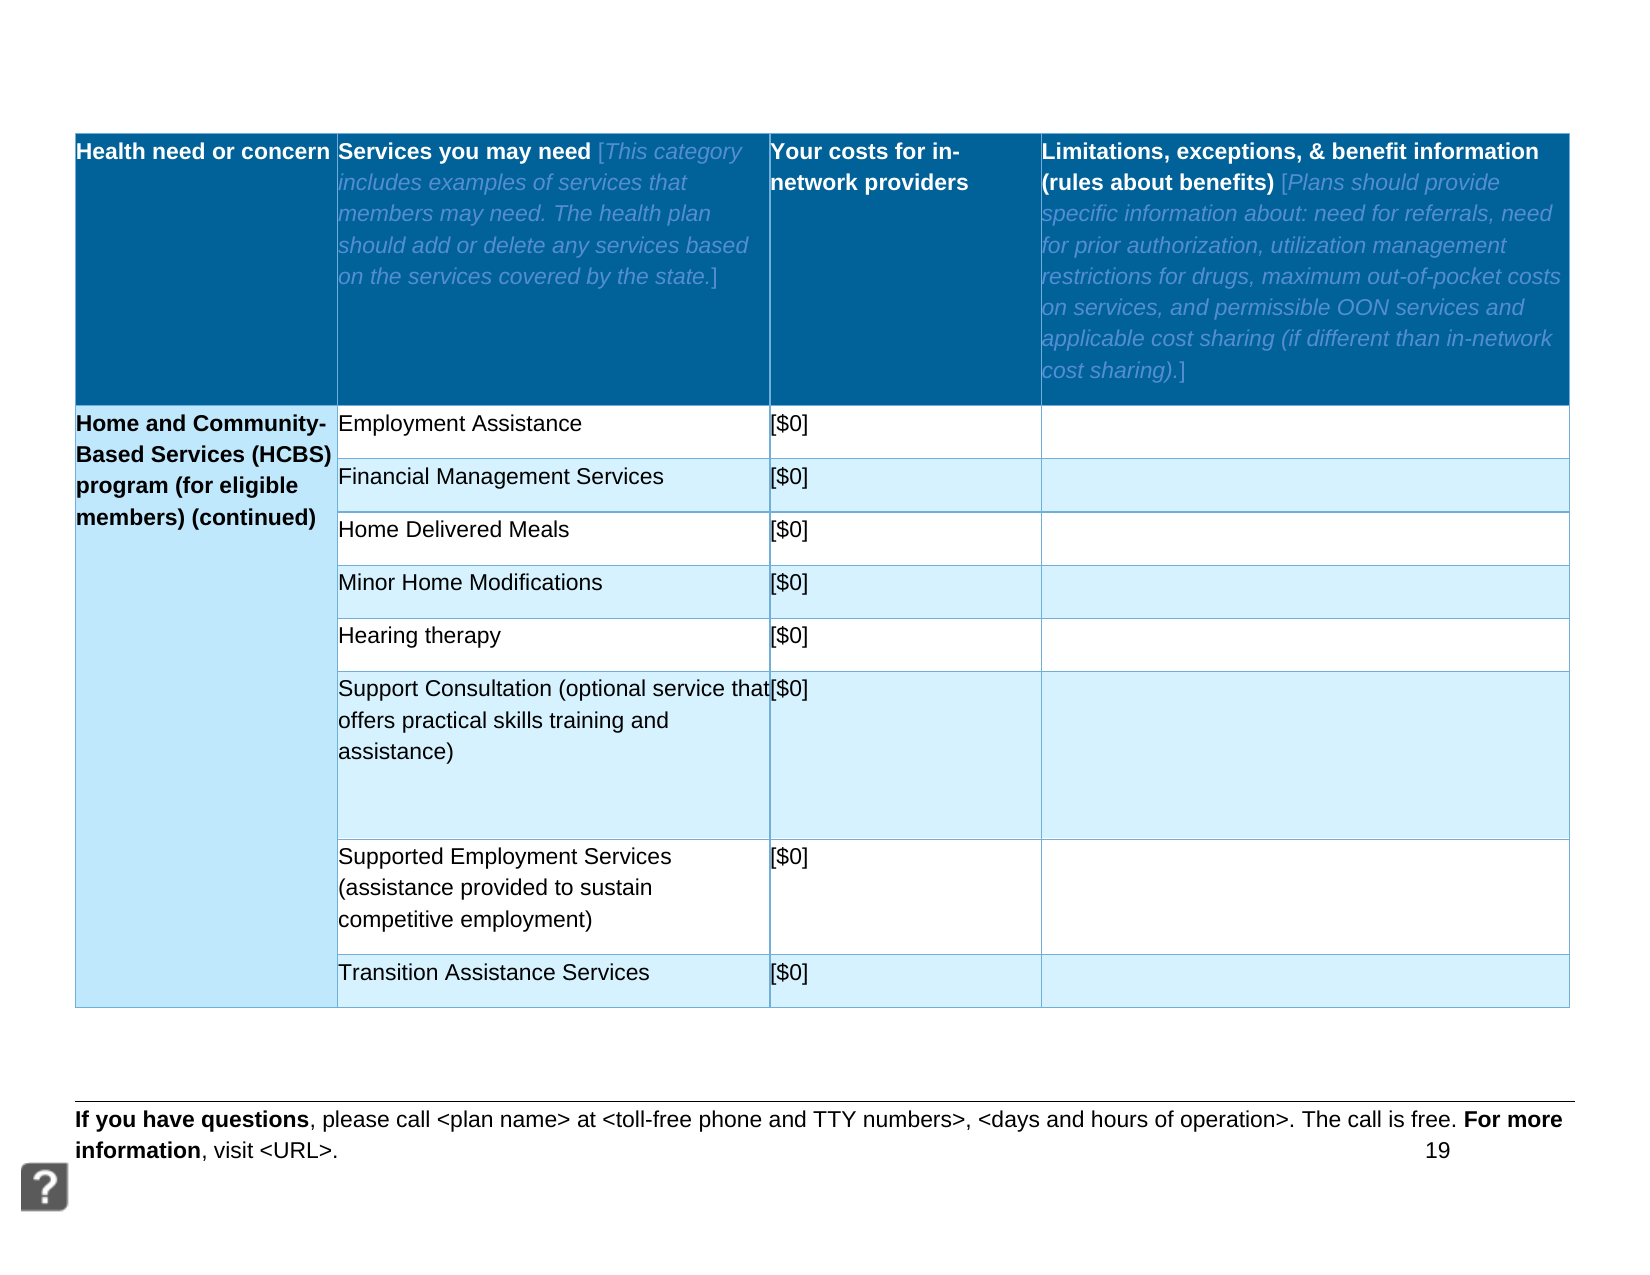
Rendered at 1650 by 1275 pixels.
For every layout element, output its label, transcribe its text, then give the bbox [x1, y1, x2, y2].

table_cell [$0] [771, 619, 1041, 671]
table_header Limitations, exceptions, & benefit information (rules about benefits) [Plans should provide specific information about: need for referrals, need for prior authorization, utilization management restrictions for drugs, maximum out-of-pocket costs on services, and permissible OON services and applicable cost sharing (if different than in-network cost sharing).] [1042, 134, 1569, 405]
table_cell Support Consultation (optional service that offers practical skills training and assistance) [338, 672, 769, 838]
table_cell Minor Home Modifications [338, 566, 769, 618]
table_cell [$0] [771, 406, 1041, 458]
table_cell Supported Employment Services (assistance provided to sustain competitive employment) [338, 840, 769, 954]
table_cell [$0] [771, 566, 1041, 618]
table_cell Hearing therapy [338, 619, 769, 671]
table_cell [1042, 513, 1569, 564]
table_cell [$0] [771, 955, 1041, 1007]
table_cell [$0] [771, 513, 1041, 564]
table_header Health need or concern [76, 134, 337, 405]
table_cell [1042, 619, 1569, 671]
table_header Services you may need [This category includes examples of services that members may need. The health plan should add or delete any services based on the services covered by the state.] [338, 134, 769, 405]
table_cell Home and Community-Based Services (HCBS) program (for eligible members) (continued) [76, 406, 337, 1007]
table_cell [1042, 406, 1569, 458]
table_header Your costs for in-network providers [771, 134, 1041, 405]
table_cell [1042, 566, 1569, 618]
table_cell [$0] [771, 840, 1041, 954]
table_cell Transition Assistance Services [338, 955, 769, 1007]
table_cell [1042, 672, 1569, 838]
table_cell [$0] [771, 672, 1041, 838]
table_cell Financial Management Services [338, 459, 769, 511]
table_cell [1042, 840, 1569, 954]
table_cell [$0] [771, 459, 1041, 511]
table_cell Home Delivered Meals [338, 513, 769, 564]
picture [21, 1162, 70, 1213]
table_cell [1042, 955, 1569, 1007]
table_cell [1042, 459, 1569, 511]
table_cell Employment Assistance [338, 406, 769, 458]
